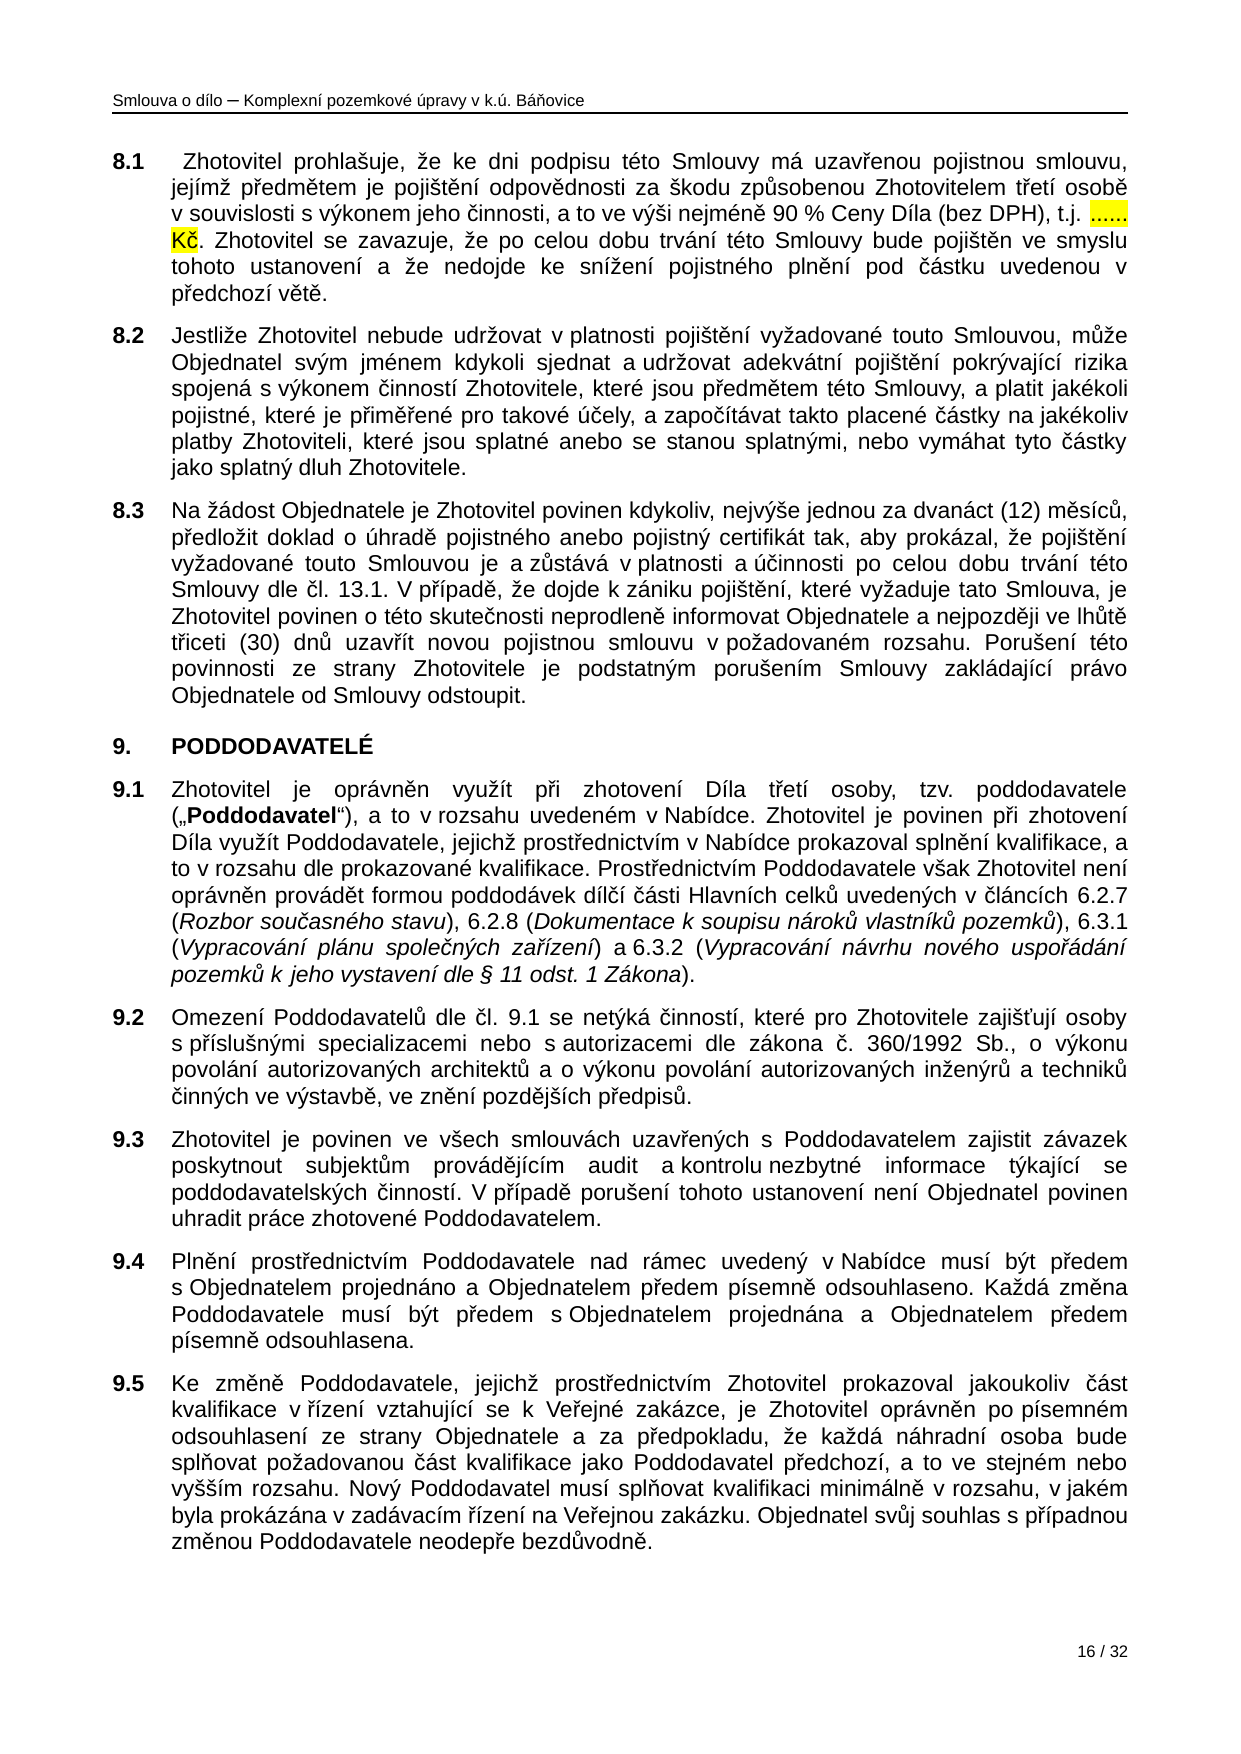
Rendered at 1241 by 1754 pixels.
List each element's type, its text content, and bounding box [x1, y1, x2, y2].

text Ke změně Poddodavatele, jejichž prostřednictvím Zhotovitel prokazoval jakoukoliv část kvalifikace v řízení vztahující se k Veřejné zakázce, je Zhotovitel oprávněn po písemném odsouhlasení ze strany Objednatele a za předpokladu, že každá náhradní osoba bude splňovat požadovanou část kvalifikace jako Poddodavatel předchozí, a to ve stejném nebo vyšším rozsahu. Nový Poddodavatel musí splňovat kvalifikaci minimálně v rozsahu, v jakém byla prokázána v zadávacím řízení na Veřejnou zakázku. Objednatel svůj souhlas s případnou změnou Poddodavatele neodepře bezdůvodně. [112, 1370, 1128, 1554]
text Poddodavatelé [112, 733, 1128, 759]
text Zhotovitel je povinen ve všech smlouvách uzavřených s Poddodavatelem zajistit závazek poskytnout subjektům provádějícím audit a kontrolu nezbytné informace týkající se poddodavatelských činností. V případě porušení tohoto ustanovení není Objednatel povinen uhradit práce zhotovené Poddodavatelem. [112, 1126, 1128, 1231]
text Jestliže Zhotovitel nebude udržovat v platnosti pojištění vyžadované touto Smlouvou, může Objednatel svým jménem kdykoli sjednat a udržovat adekvátní pojištění pokrývající rizika spojená s výkonem činností Zhotovitele, které jsou předmětem této Smlouvy, a platit jakékoli pojistné, které je přiměřené pro takové účely, a započítávat takto placené částky na jakékoliv platby Zhotoviteli, které jsou splatné anebo se stanou splatnými, nebo vymáhat tyto částky jako splatný dluh Zhotovitele. [112, 322, 1128, 481]
text Plnění prostřednictvím Poddodavatele nad rámec uvedený v Nabídce musí být předem s Objednatelem projednáno a Objednatelem předem písemně odsouhlaseno. Každá změna Poddodavatele musí být předem s Objednatelem projednána a Objednatelem předem písemně odsouhlasena. [112, 1248, 1128, 1353]
text Zhotovitel je oprávněn využít při zhotovení Díla třetí osoby, tzv. poddodavatele („Poddodavatel“), a to v rozsahu uvedeném v Nabídce. Zhotovitel je povinen při zhotovení Díla využít Poddodavatele, jejichž prostřednictvím v Nabídce prokazoval splnění kvalifikace, a to v rozsahu dle prokazované kvalifikace. Prostřednictvím Poddodavatele však Zhotovitel není oprávněn provádět formou poddodávek dílčí části Hlavních celků uvedených v článcích 6.2.7 (Rozbor současného stavu), 6.2.8 (Dokumentace k soupisu nároků vlastníků pozemků), 6.3.1 (Vypracování plánu společných zařízení) a 6.3.2 (Vypracování návrhu nového uspořádání pozemků k jeho vystavení dle § 11 odst. 1 Zákona). [112, 776, 1128, 987]
text Omezení Poddodavatelů dle čl. 9.1 se netýká činností, které pro Zhotovitele zajišťují osoby s příslušnými specializacemi nebo s autorizacemi dle zákona č. 360/1992 Sb., o výkonu povolání autorizovaných architektů a o výkonu povolání autorizovaných inženýrů a techniků činných ve výstavbě, ve znění pozdějších předpisů. [112, 1004, 1128, 1109]
text Na žádost Objednatele je Zhotovitel povinen kdykoliv, nejvýše jednou za dvanáct (12) měsíců, předložit doklad o úhradě pojistného anebo pojistný certifikát tak, aby prokázal, že pojištění vyžadované touto Smlouvou je a zůstává v platnosti a účinnosti po celou dobu trvání této Smlouvy dle čl. 13.1. V případě, že dojde k zániku pojištění, které vyžaduje tato Smlouva, je Zhotovitel povinen o této skutečnosti neprodleně informovat Objednatele a nejpozději ve lhůtě třiceti (30) dnů uzavřít novou pojistnou smlouvu v požadovaném rozsahu. Porušení této povinnosti ze strany Zhotovitele je podstatným porušením Smlouvy zakládající právo Objednatele od Smlouvy odstoupit. [112, 497, 1128, 708]
text Zhotovitel prohlašuje, že ke dni podpisu této Smlouvy má uzavřenou pojistnou smlouvu, jejímž předmětem je pojištění odpovědnosti za škodu způsobenou Zhotovitelem třetí osobě v souvislosti s výkonem jeho činnosti, a to ve výši nejméně 90 % Ceny Díla (bez DPH), t.j. ...... Kč. Zhotovitel se zavazuje, že po celou dobu trvání této Smlouvy bude pojištěn ve smyslu tohoto ustanovení a že nedojde ke snížení pojistného plnění pod částku uvedenou v předchozí větě. [112, 148, 1128, 306]
